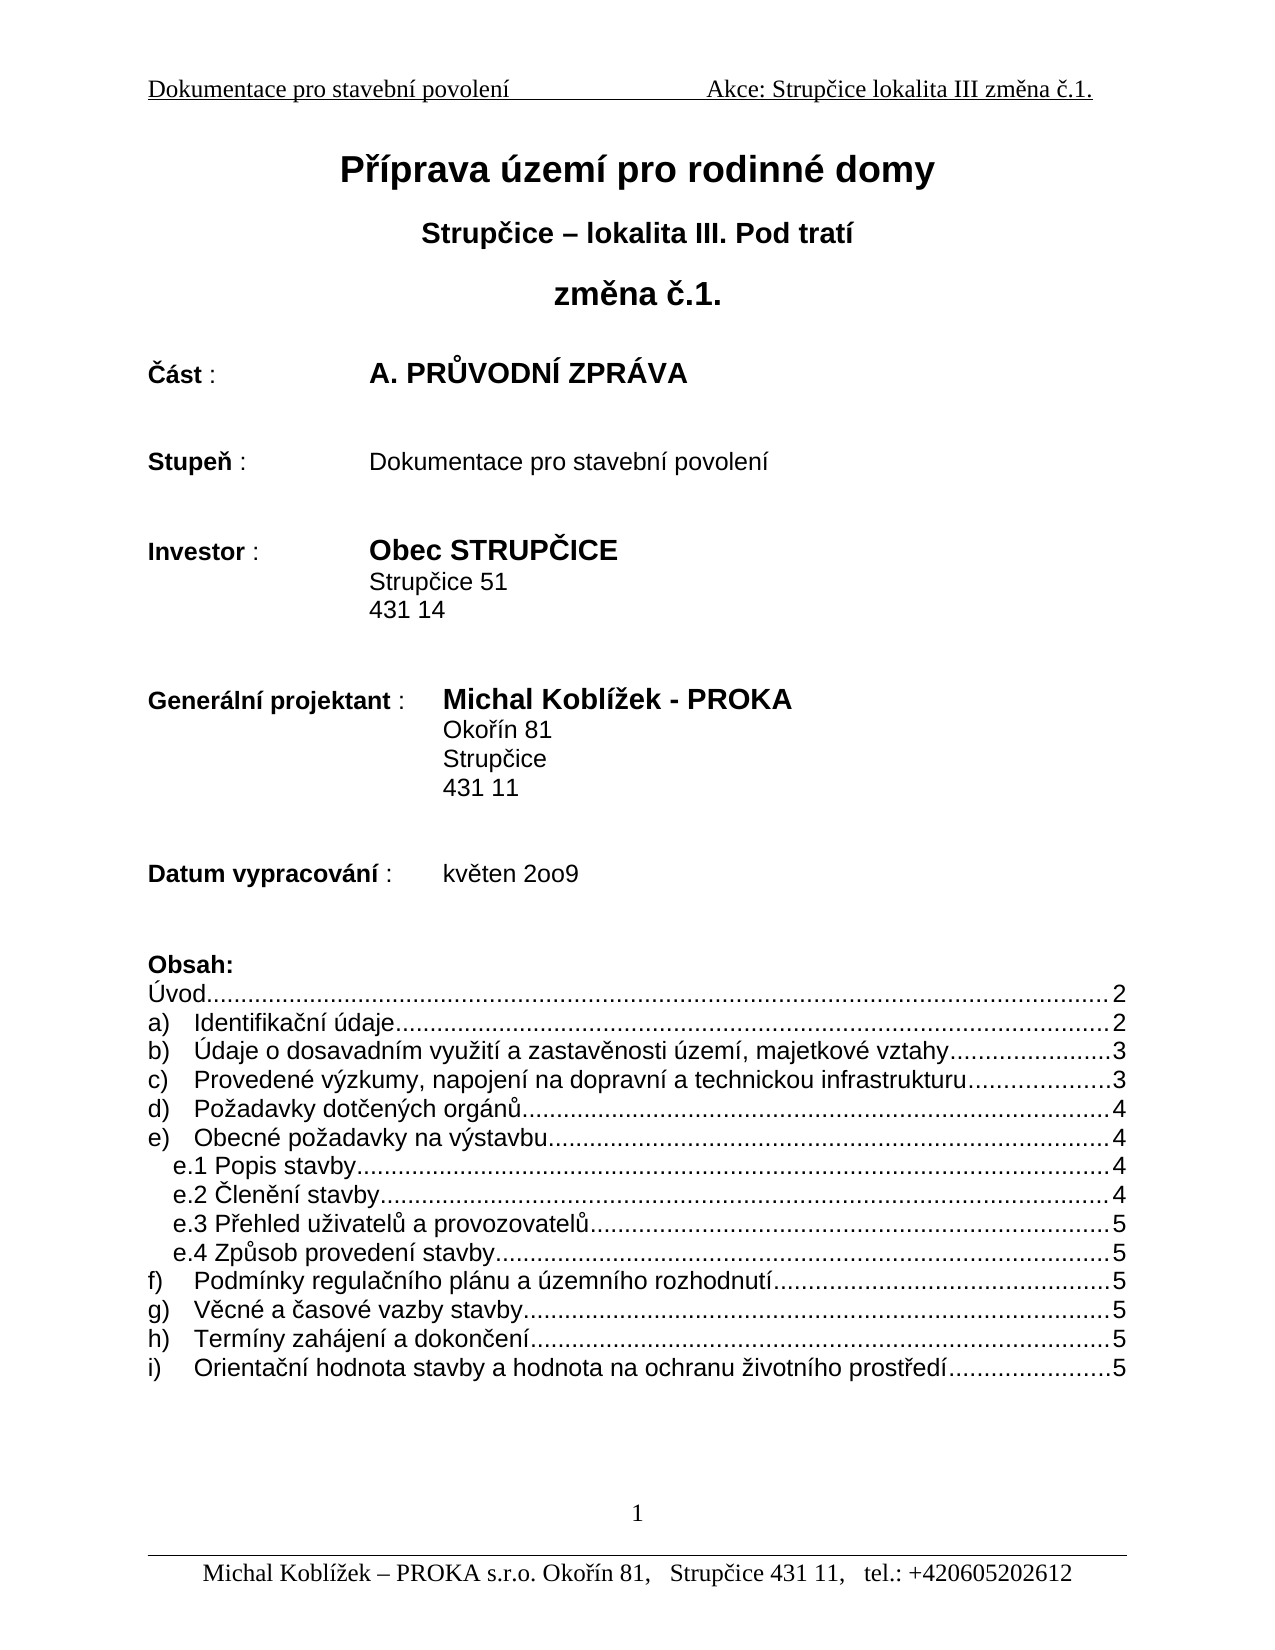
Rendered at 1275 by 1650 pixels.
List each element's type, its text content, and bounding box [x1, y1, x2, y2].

text Obsah: [148, 950, 1127, 979]
text e.2 Členění stavby 4 [173, 1180, 1127, 1209]
text 431 14 [295, 596, 1127, 624]
text Datum vypracování : květen 2oo9 [148, 859, 1127, 888]
text e.3 Přehled uživatelů a provozovatelů 5 [173, 1209, 1127, 1238]
text Investor : Obec STRUPČICE [148, 533, 1127, 567]
text d) Požadavky dotčených orgánů 4 [148, 1094, 1127, 1123]
text Strupčice [369, 744, 1127, 773]
text i) Orientační hodnota stavby a hodnota na ochranu životního prostředí 5 [148, 1353, 1127, 1381]
text změna č.1. [148, 274, 1127, 313]
text Stupeň : Dokumentace pro stavební povolení [148, 447, 1127, 476]
text h) Termíny zahájení a dokončení 5 [148, 1324, 1127, 1353]
text Část : A. PRŮVODNÍ ZPRÁVA [148, 356, 1127, 389]
text e.1 Popis stavby 4 [173, 1151, 1127, 1180]
text c) Provedené výzkumy, napojení na dopravní a technickou infrastrukturu 3 [148, 1065, 1127, 1094]
text Okořín 81 [369, 715, 1127, 744]
text e) Obecné požadavky na výstavbu 4 [148, 1123, 1127, 1151]
text Příprava území pro rodinné domy [148, 148, 1127, 191]
text Úvod 2 [148, 979, 1127, 1008]
text f) Podmínky regulačního plánu a územního rozhodnutí 5 [148, 1266, 1127, 1295]
text Strupčice – lokalita III. Pod tratí [148, 216, 1127, 249]
text 431 11 [369, 773, 1127, 802]
text Strupčice 51 [295, 567, 1127, 596]
text e.4 Způsob provedení stavby 5 [173, 1238, 1127, 1266]
text a) Identifikační údaje 2 [148, 1008, 1127, 1036]
text g) Věcné a časové vazby stavby 5 [148, 1295, 1127, 1324]
text b) Údaje o dosavadním využití a zastavěnosti území, majetkové vztahy 3 [148, 1036, 1127, 1065]
text Generální projektant : Michal Koblížek - PROKA [148, 682, 1127, 715]
